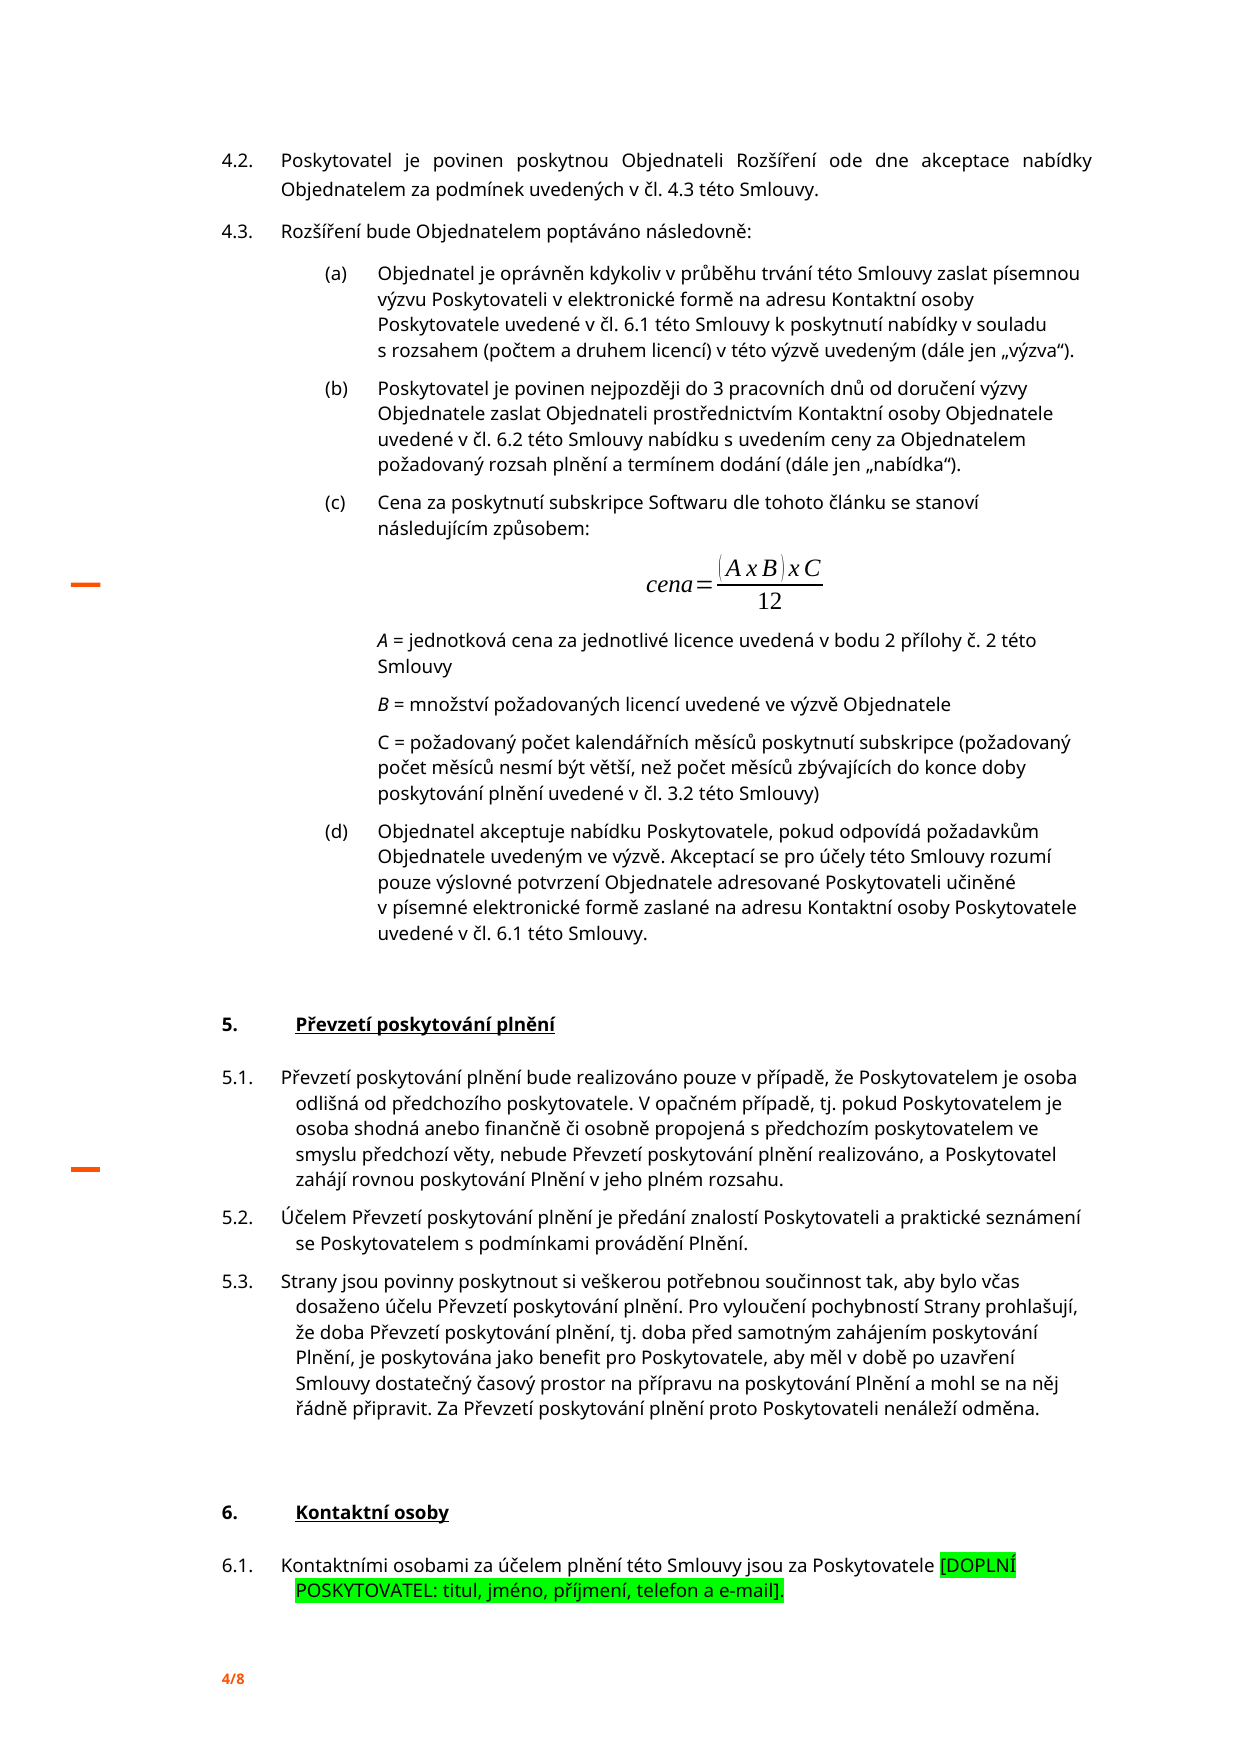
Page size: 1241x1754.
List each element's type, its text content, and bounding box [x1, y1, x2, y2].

list A = jednotková cena za jednotlivé licence uvedená v bodu 2 přílohy č. 2 této Smlouvy [377, 627, 1093, 678]
text Poskytovatel je povinen nejpozději do 3 pracovních dnů od doručení výzvy Objednatele zaslat Objednateli prostřednictvím Kontaktní osoby Objednatele uvedené v čl. 6.2 této Smlouvy nabídku s uvedením ceny za Objednatelem požadovaný rozsah plnění a termínem dodání (dále jen „nabídka“). [325, 375, 1093, 477]
list Poskytovatel je povinen poskytnou Objednateli Rozšíření ode dne akceptace nabídky Objednatelem za podmínek uvedených v čl. 4.3 této Smlouvy. [222, 147, 1093, 202]
text Cena za poskytnutí subskripce Softwaru dle tohoto článku se stanoví následujícím způsobem: [325, 489, 1093, 541]
subtitle Kontaktní osoby [222, 1499, 1093, 1524]
list C = požadovaný počet kalendářních měsíců poskytnutí subskripce (požadovaný počet měsíců nesmí být větší, než počet měsíců zbývajících do konce doby poskytování plnění uvedené v čl. 3.2 této Smlouvy) [377, 729, 1093, 806]
list Převzetí poskytování plnění bude realizováno pouze v případě, že Poskytovatelem je osoba odlišná od předchozího poskytovatele. V opačném případě, tj. pokud Poskytovatelem je osoba shodná anebo finančně či osobně propojená s předchozím poskytovatelem ve smyslu předchozí věty, nebude Převzetí poskytování plnění realizováno, a Poskytovatel zahájí rovnou poskytování Plnění v jeho plném rozsahu. [222, 1064, 1093, 1192]
list B = množství požadovaných licencí uvedené ve výzvě Objednatele [377, 691, 1093, 717]
list Strany jsou povinny poskytnout si veškerou potřebnou součinnost tak, aby bylo včas dosaženo účelu Převzetí poskytování plnění. Pro vyloučení pochybností Strany prohlašují, že doba Převzetí poskytování plnění, tj. doba před samotným zahájením poskytování Plnění, je poskytována jako benefit pro Poskytovatele, aby měl v době po uzavření Smlouvy dostatečný časový prostor na přípravu na poskytování Plnění a mohl se na něj řádně připravit. Za Převzetí poskytování plnění proto Poskytovateli nenáleží odměna. [222, 1268, 1093, 1421]
text Objednatel akceptuje nabídku Poskytovatele, pokud odpovídá požadavkům Objednatele uvedeným ve výzvě. Akceptací se pro účely této Smlouvy rozumí pouze výslovné potvrzení Objednatele adresované Poskytovateli učiněné v písemné elektronické formě zaslané na adresu Kontaktní osoby Poskytovatele uvedené v čl. 6.1 této Smlouvy. [325, 818, 1093, 946]
list Rozšíření bude Objednatelem poptáváno následovně: [221, 218, 1093, 244]
list Kontaktními osobami za účelem plnění této Smlouvy jsou za Poskytovatele [DOPLNÍ POSKYTOVATEL: titul, jméno, příjmení, telefon a e-mail]. [222, 1552, 1093, 1603]
list Účelem Převzetí poskytování plnění je předání znalostí Poskytovateli a praktické seznámení se Poskytovatelem s podmínkami provádění Plnění. [222, 1204, 1093, 1255]
subtitle Převzetí poskytování plnění [222, 1011, 1093, 1037]
text Objednatel je oprávněn kdykoliv v průběhu trvání této Smlouvy zaslat písemnou výzvu Poskytovateli v elektronické formě na adresu Kontaktní osoby Poskytovatele uvedené v čl. 6.1 této Smlouvy k poskytnutí nabídky v souladu s rozsahem (počtem a druhem licencí) v této výzvě uvedeným (dále jen „výzva“). [325, 260, 1093, 362]
